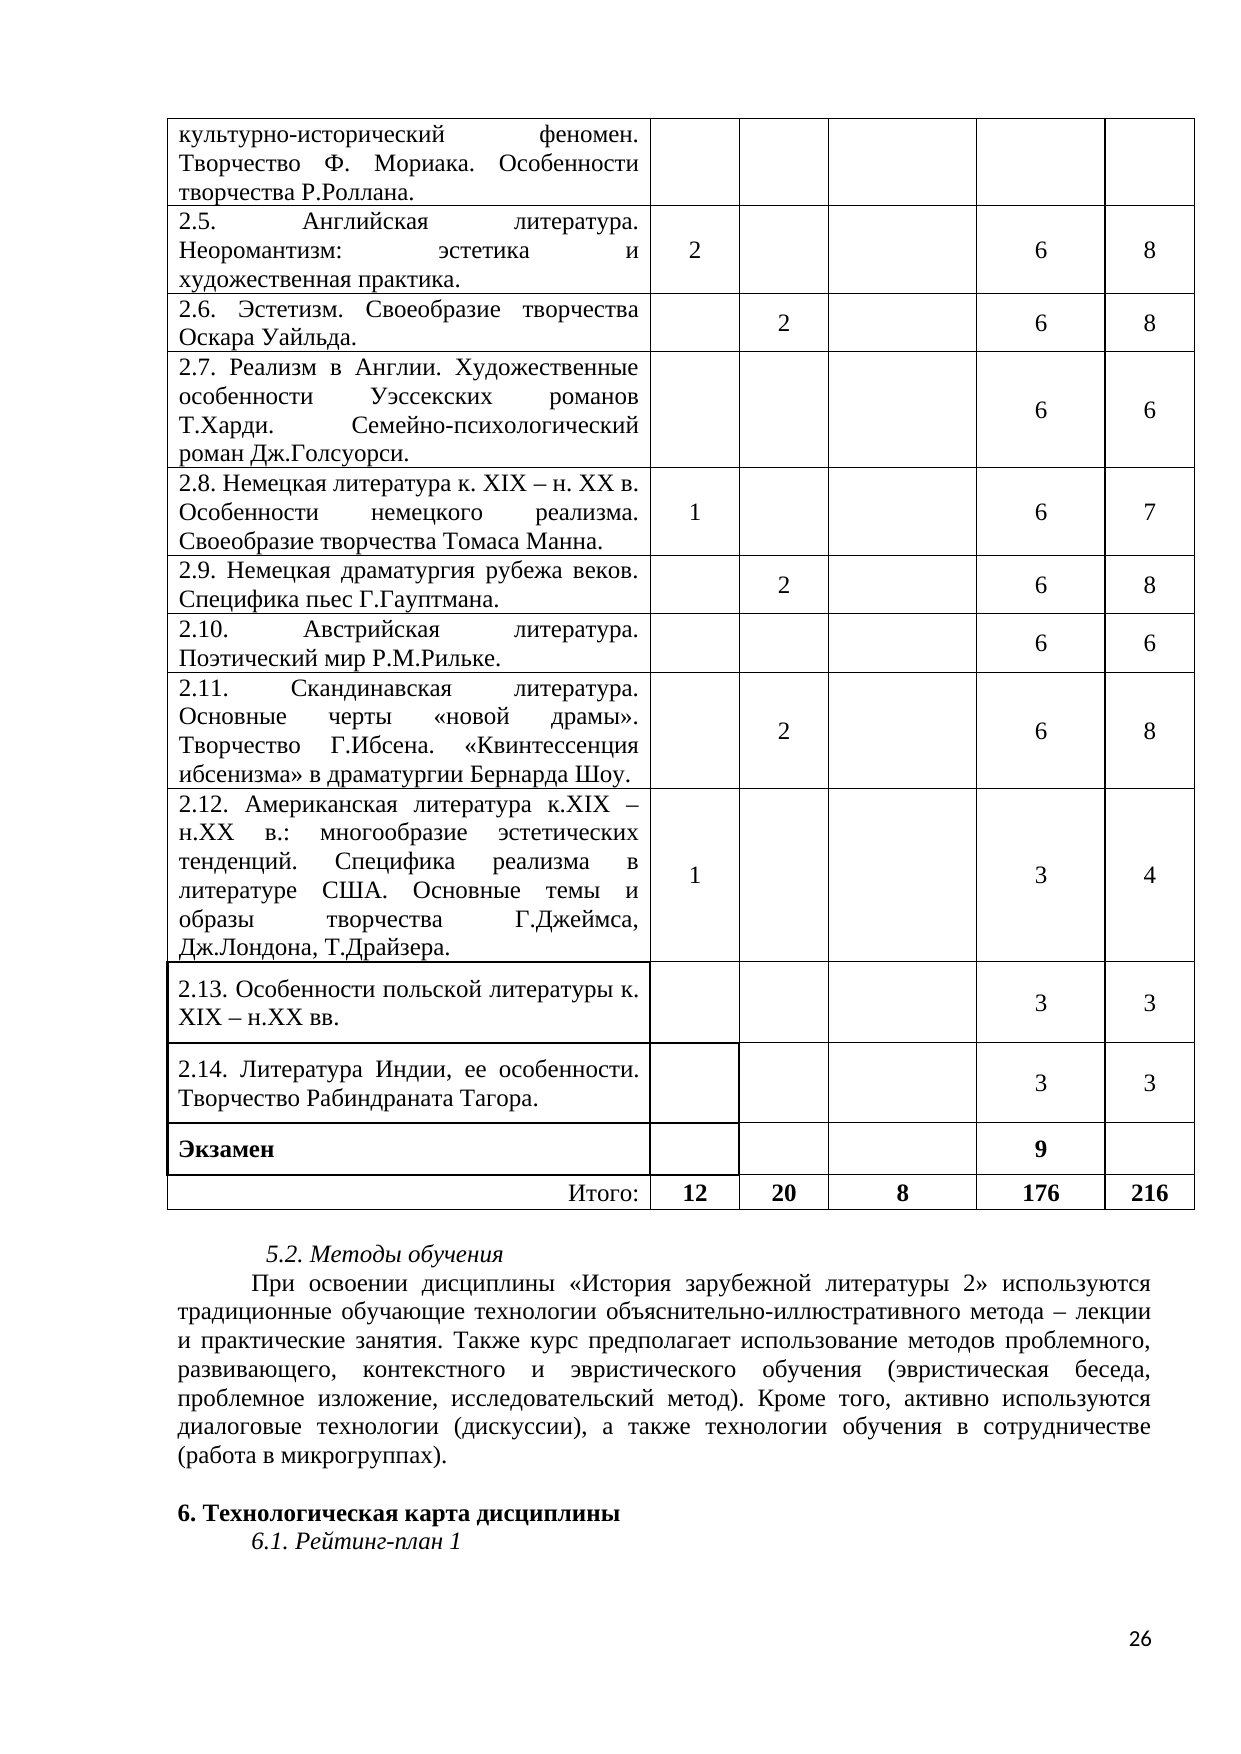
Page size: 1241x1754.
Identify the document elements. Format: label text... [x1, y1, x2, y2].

table_cell 2.13. Особенности польской литературы к. XIX – н.ХХ вв. [169, 963, 649, 1042]
table_cell 8 [1106, 556, 1194, 613]
table_cell [651, 673, 739, 788]
table_cell 6 [1106, 614, 1194, 672]
table_cell 4 [1106, 789, 1194, 961]
table_cell 7 [1106, 468, 1194, 554]
table_cell [740, 614, 828, 672]
table_cell Экзамен [169, 1124, 649, 1174]
table_cell [740, 352, 828, 467]
table_cell 8 [829, 1175, 976, 1209]
table_cell 2 [740, 119, 828, 205]
text 6.1. Рейтинг-план 1 [177, 1526, 1152, 1555]
table_cell [651, 556, 739, 613]
table_cell 2 [740, 673, 828, 788]
table_cell [829, 1123, 976, 1174]
table_cell 20 [740, 1175, 828, 1209]
table_cell 2.7. Реализм в Англии. Художественные особенности Уэссекских романов Т.Харди. Семейно-психологический роман Дж.Голсуорси. [168, 352, 650, 467]
table_cell [651, 962, 739, 1042]
table_cell [740, 206, 828, 293]
table_cell [829, 468, 976, 554]
table_cell [829, 119, 976, 205]
table_cell 2.10. Австрийская литература. Поэтический мир Р.М.Рильке. [168, 614, 650, 672]
text 6. Технологическая карта дисциплины [177, 1498, 1152, 1526]
table_cell Итого: [168, 1176, 650, 1209]
table_cell [829, 352, 976, 467]
table_cell [740, 1043, 828, 1122]
table_cell [651, 352, 739, 467]
table_cell [829, 673, 976, 788]
table_cell 2.8. Немецкая литература к. XIX – н. ХХ в. Особенности немецкого реализма. Своеобразие творчества Томаса Манна. [168, 468, 650, 554]
table_cell 2.6. Эстетизм. Своеобразие творчества Оскара Уайльда. [168, 294, 650, 351]
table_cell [168, 119, 650, 205]
table_cell 1 [651, 468, 739, 554]
table_cell [1106, 1123, 1194, 1174]
table_cell 3 [1106, 962, 1194, 1042]
table_cell [651, 1124, 738, 1174]
table_cell [829, 962, 976, 1042]
table_cell 176 [977, 1175, 1104, 1209]
table_cell 9 [977, 1123, 1104, 1174]
table_cell [651, 1044, 738, 1122]
table_cell 2 [651, 206, 739, 293]
text 5.2. Методы обучения [177, 1239, 1152, 1268]
table_cell 2.12. Американская литература к.XIX – н.ХХ в.: многообразие эстетических тенденций. Специфика реализма в литературе США. Основные темы и образы творчества Г.Джеймса, Дж.Лондона, Т.Драйзера. [168, 789, 650, 961]
table_cell 8 [1106, 673, 1194, 788]
table_cell 3 [1106, 1043, 1194, 1122]
table_cell [829, 789, 976, 961]
table_cell [829, 1043, 976, 1122]
table_cell [651, 294, 739, 351]
table_cell [740, 962, 828, 1042]
table_cell [651, 119, 739, 205]
table_cell 6 [977, 206, 1104, 293]
table_cell 3 [977, 962, 1104, 1042]
table_cell [829, 294, 976, 351]
table_cell [829, 556, 976, 613]
table_cell 3 [977, 1043, 1104, 1122]
table_cell [651, 614, 739, 672]
table_cell 2 [740, 556, 828, 613]
table_cell 6 [977, 119, 1104, 205]
table_cell 216 [1106, 1175, 1194, 1209]
text При освоении дисциплины «История зарубежной литературы 2» используются традиционные обучающие технологии объяснительно-иллюстративного метода – лекции и практические занятия. Также курс предполагает использование методов проблемного, развивающего, контекстного и эвристического обучения (эвристическая беседа, проблемное изложение, исследовательский метод). Кроме того, активно используются диалоговые технологии (дискуссии), а также технологии обучения в сотрудничестве (работа в микрогруппах). [177, 1268, 1152, 1469]
table_cell [829, 614, 976, 672]
table_cell 6 [977, 614, 1104, 672]
table_cell [740, 789, 828, 961]
table_cell 6 [977, 556, 1104, 613]
table_cell 8 [1106, 206, 1194, 293]
table_cell 12 [651, 1176, 739, 1209]
table_cell [829, 206, 976, 293]
table_cell 2.11. Скандинавская литература. Основные черты «новой драмы». Творчество Г.Ибсена. «Квинтессенция ибсенизма» в драматургии Бернарда Шоу. [168, 673, 650, 788]
table_cell 3 [977, 789, 1104, 961]
table_cell 6 [1106, 352, 1194, 467]
table_cell 2.9. Немецкая драматургия рубежа веков. Специфика пьес Г.Гауптмана. [168, 556, 650, 613]
table_cell 2.14. Литература Индии, ее особенности. Творчество Рабиндраната Тагора. [169, 1044, 649, 1122]
table_cell 6 [977, 673, 1104, 788]
table_cell [740, 1123, 828, 1174]
table_cell 1 [651, 789, 739, 961]
table_cell 6 [977, 294, 1104, 351]
table_cell 6 [977, 468, 1104, 554]
table_cell 8 [1106, 294, 1194, 351]
table_cell 8 [1106, 119, 1194, 205]
table_cell 2.5. Английская литература. Неоромантизм: эстетика и художественная практика. [168, 206, 650, 293]
table_cell 2 [740, 294, 828, 351]
table_cell 6 [977, 352, 1104, 467]
table_cell [740, 468, 828, 554]
